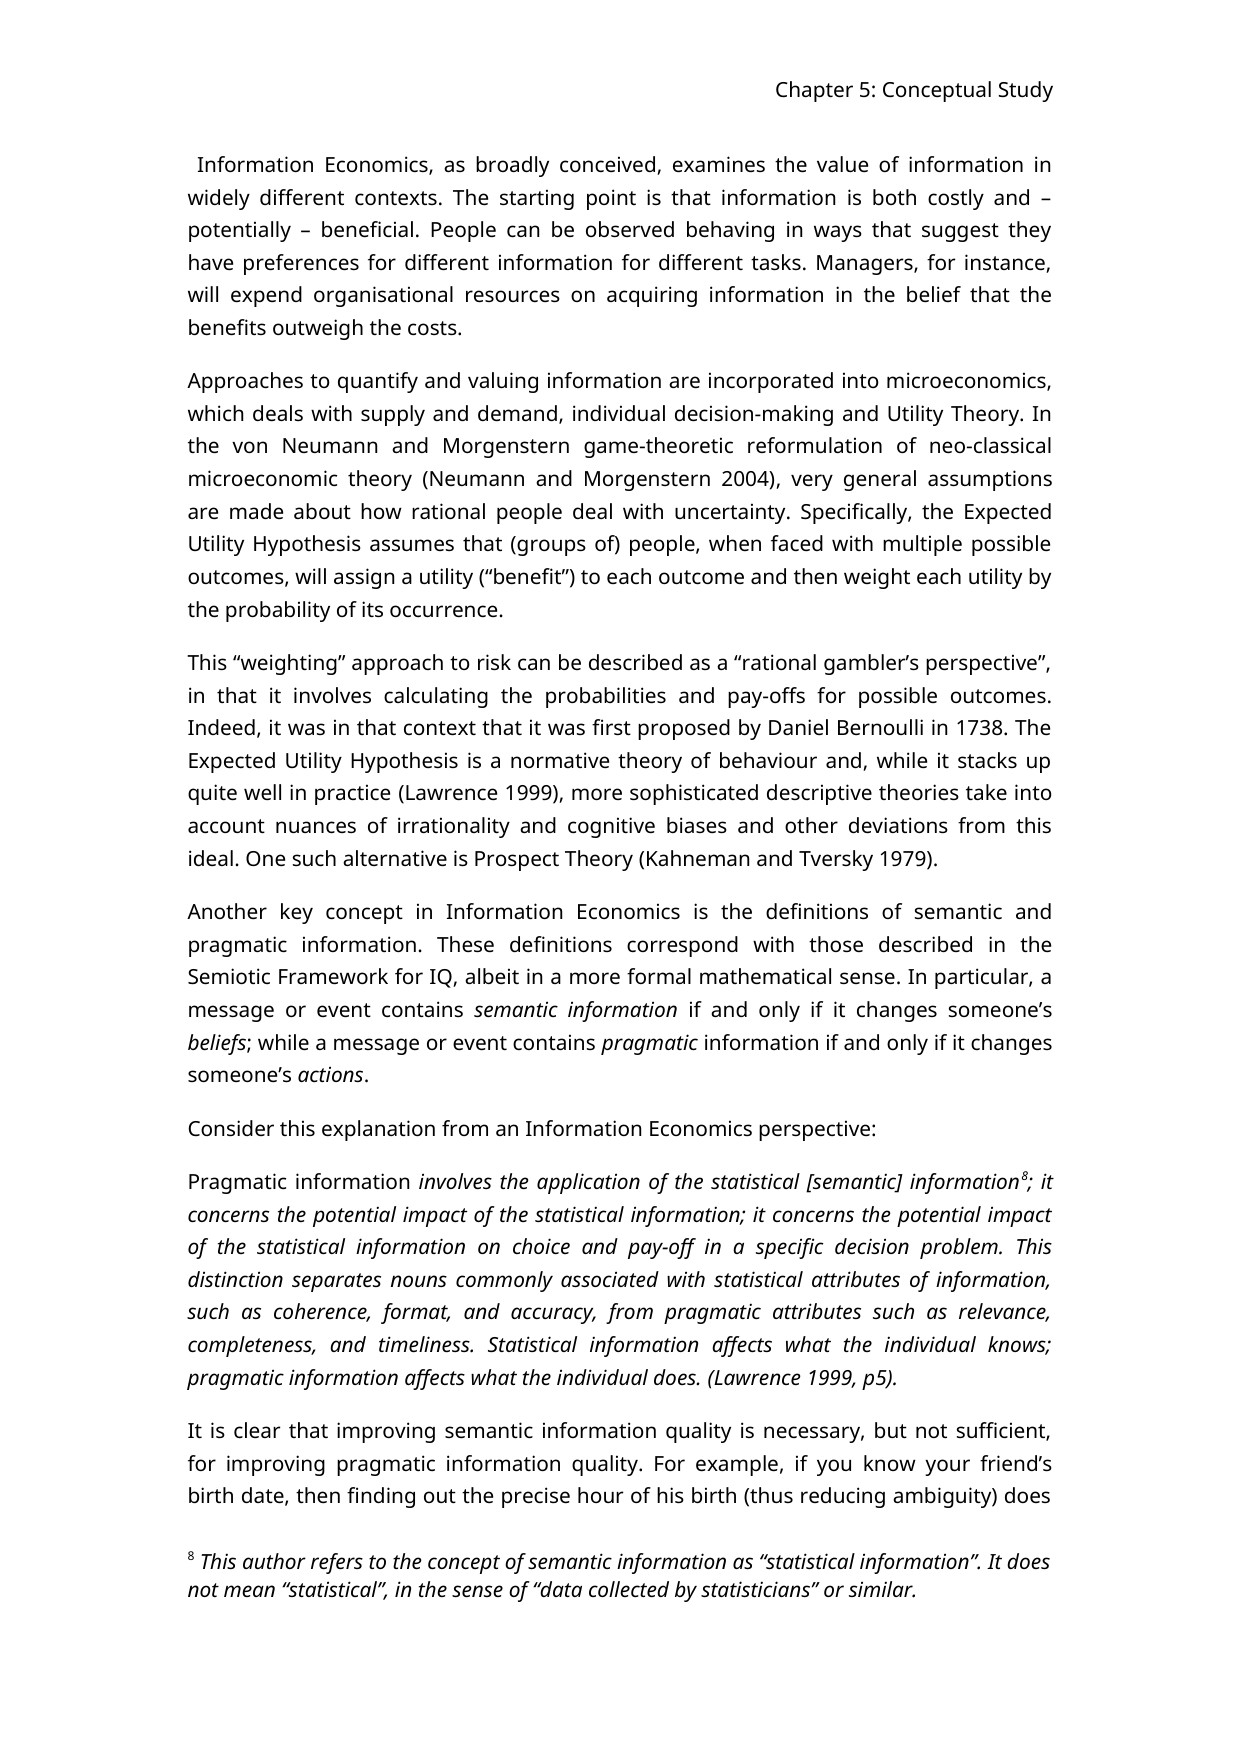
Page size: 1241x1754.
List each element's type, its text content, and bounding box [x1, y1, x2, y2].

text Another key concept in Information Economics is the definitions of semantic and pragmatic information. These definitions correspond with those described in the Semiotic Framework for IQ, albeit in a more formal mathematical sense. In particular, a message or event contains semantic information if and only if it changes someone’s beliefs; while a message or event contains pragmatic information if and only if it changes someone’s actions. [187, 897, 1053, 1089]
text Pragmatic information involves the application of the statistical [semantic] information; it concerns the potential impact of the statistical information; it concerns the potential impact of the statistical information on choice and pay-off in a specific decision problem. This distinction separates nouns commonly associated with statistical attributes of information, such as coherence, format, and accuracy, from pragmatic attributes such as relevance, completeness, and timeliness. Statistical information affects what the individual knows; pragmatic information affects what the individual does. (Lawrence 1999, p5). [187, 1167, 1053, 1391]
text Information Economics, as broadly conceived, examines the value of information in widely different contexts. The starting point is that information is both costly and – potentially – beneficial. People can be observed behaving in ways that suggest they have preferences for different information for different tasks. Managers, for instance, will expend organisational resources on acquiring information in the belief that the benefits outweigh the costs. [187, 150, 1053, 341]
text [187, 1416, 1053, 1510]
text Approaches to quantify and valuing information are incorporated into microeconomics, which deals with supply and demand, individual decision-making and Utility Theory. In the von Neumann and Morgenstern game-theoretic reformulation of neo-classical microeconomic theory (Neumann and Morgenstern 2004), very general assumptions are made about how rational people deal with uncertainty. Specifically, the Expected Utility Hypothesis assumes that (groups of) people, when faced with multiple possible outcomes, will assign a utility (“benefit”) to each outcome and then weight each utility by the probability of its occurrence. [187, 366, 1053, 623]
text Consider this explanation from an Information Economics perspective: [187, 1114, 1053, 1142]
text This “weighting” approach to risk can be described as a “rational gambler’s perspective”, in that it involves calculating the probabilities and pay-offs for possible outcomes. Indeed, it was in that context that it was first proposed by Daniel Bernoulli in 1738. The Expected Utility Hypothesis is a normative theory of behaviour and, while it stacks up quite well in practice (Lawrence 1999), more sophisticated descriptive theories take into account nuances of irrationality and cognitive biases and other deviations from this ideal. One such alternative is Prospect Theory (Kahneman and Tversky 1979). [187, 648, 1053, 872]
